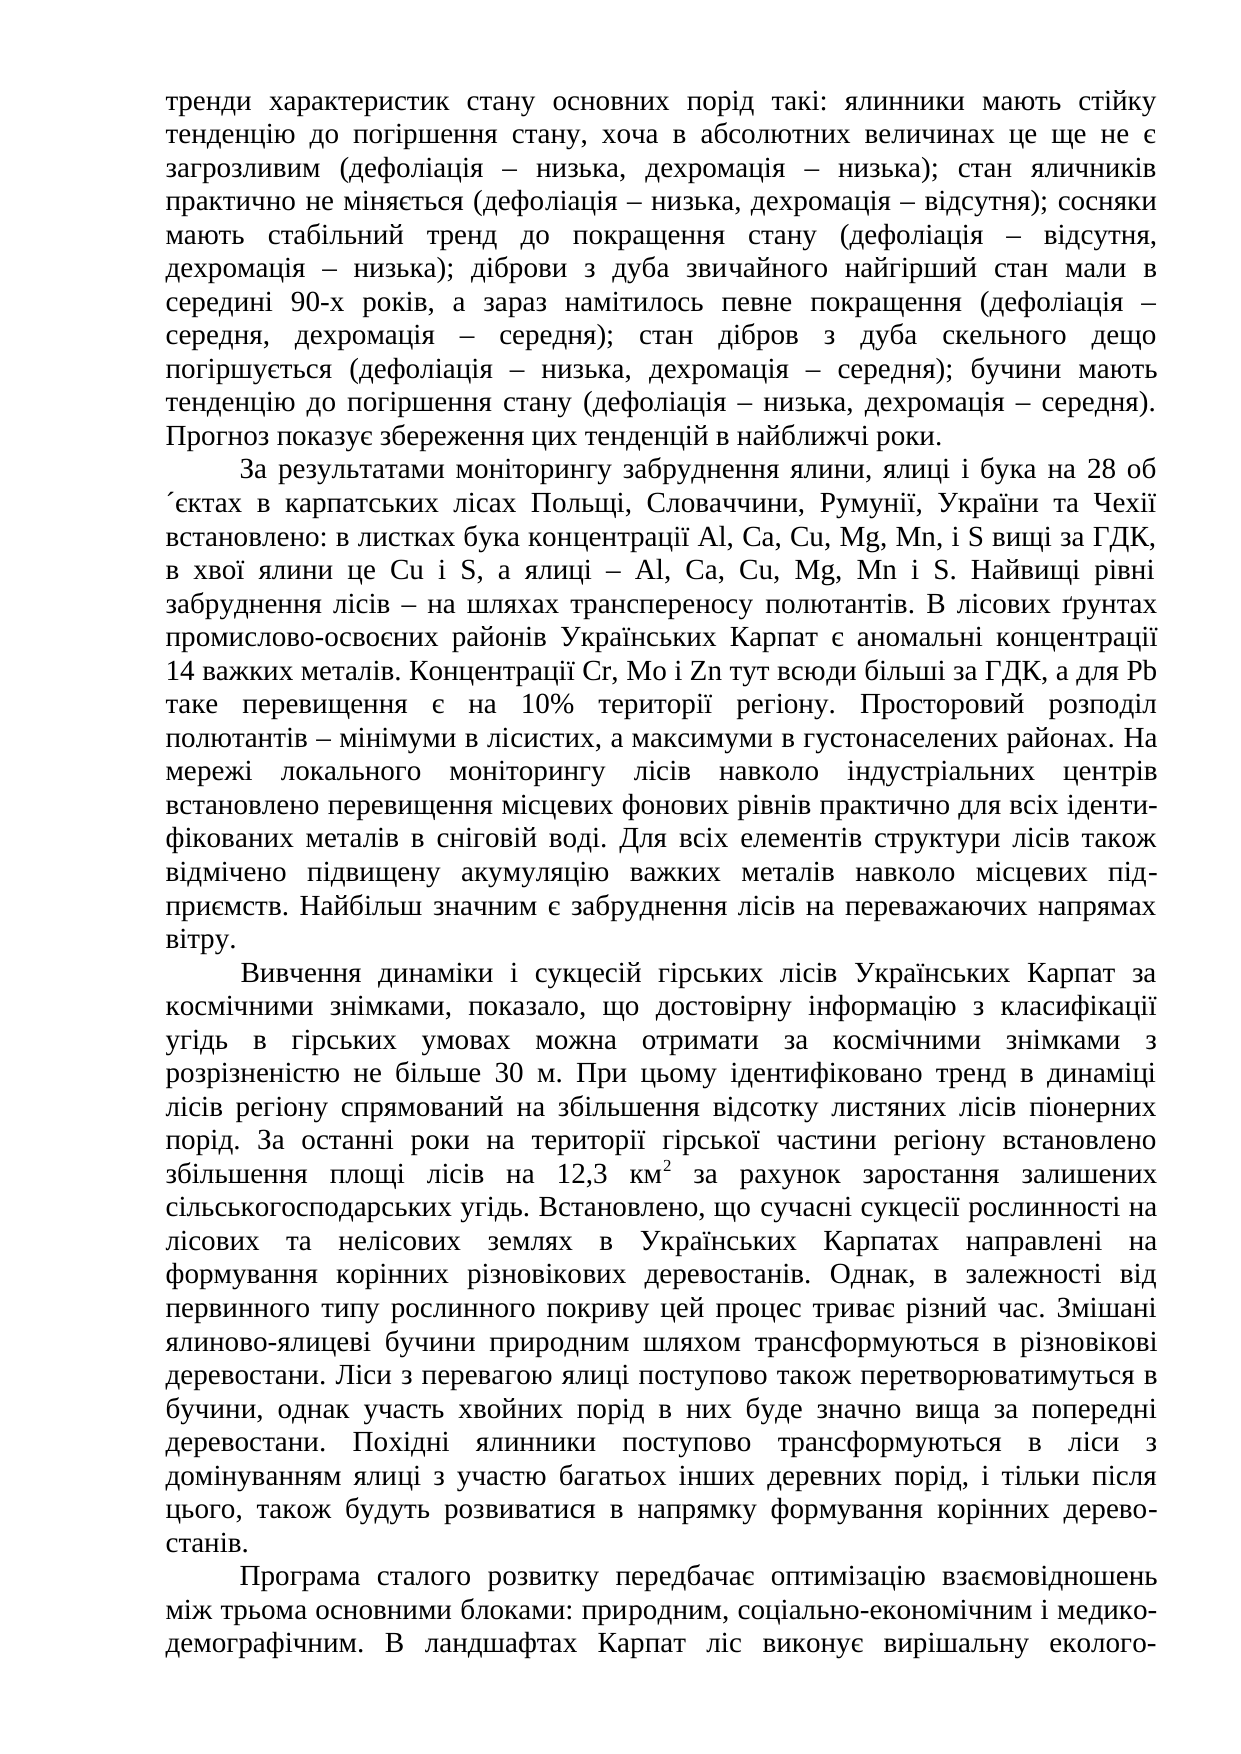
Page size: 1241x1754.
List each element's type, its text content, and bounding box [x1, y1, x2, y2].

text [165, 1558, 1157, 1659]
text За результатами моніторингу забруднення ялини, ялиці і бука на 28 об´єктах в карпатських лісах Польщі, Словаччини, Румунії, України та Чехії встановлено: в листках бука концентрації Al, Ca, Cu, Mg, Mn, і S вищі за ГДК, в хвої ялини це Cu і S, а ялиці – Al, Ca, Cu, Mg, Mn і S. Найвищі рівні забруднення лісів – на шляхах транспереносу полютантів. В лісових ґрунтах промислово-освоєних районів Українських Карпат є аномальні концентрації 14 важких металів. Концентрації Cr, Mo і Zn тут всюди більші за ГДК, а для Pb таке перевищення є на 10% території регіону. Просторовий розподіл полютантів – мінімуми в лісистих, а максимуми в густонаселених районах. На мережі локального моніторингу лісів навколо індустріальних центрів встановлено перевищення місцевих фонових рівнів практично для всіх ідентифікованих металів в сніговій воді. Для всіх елементів структури лісів також відмічено підвищену акумуляцію важких металів навколо місцевих підприємств. Найбільш значним є забруднення лісів на переважаючих напрямах вітру. [165, 452, 1157, 955]
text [165, 83, 1157, 452]
text Вивчення динаміки і сукцесій гірських лісів Українських Карпат за космічними знімками, показало, що достовірну інформацію з класифікації угідь в гірських умовах можна отримати за космічними знімками з розрізненістю не більше . При цьому ідентифіковано тренд в динаміці лісів регіону спрямований на збільшення відсотку листяних лісів піонерних порід. За останні роки на території гірської частини регіону встановлено збільшення площі лісів на 12,3 км2 за рахунок заростання залишених сільськогосподарських угідь. Встановлено, що сучасні сукцесії рослинності на лісових та нелісових землях в Українських Карпатах направлені на формування корінних різновікових деревостанів. Однак, в залежності від первинного типу рослинного покриву цей процес триває різний час. Змішані ялиново-ялицеві бучини природним шляхом трансформуються в різновікові деревостани. Ліси з перевагою ялиці поступово також перетворюватимуться в бучини, однак участь хвойних порід в них буде значно вища за попередні деревостани. Похідні ялинники поступово трансформуються в ліси з домінуванням ялиці з участю багатьох інших деревних порід, і тільки після цього, також будуть розвиватися в напрямку формування корінних деревостанів. [165, 955, 1157, 1558]
